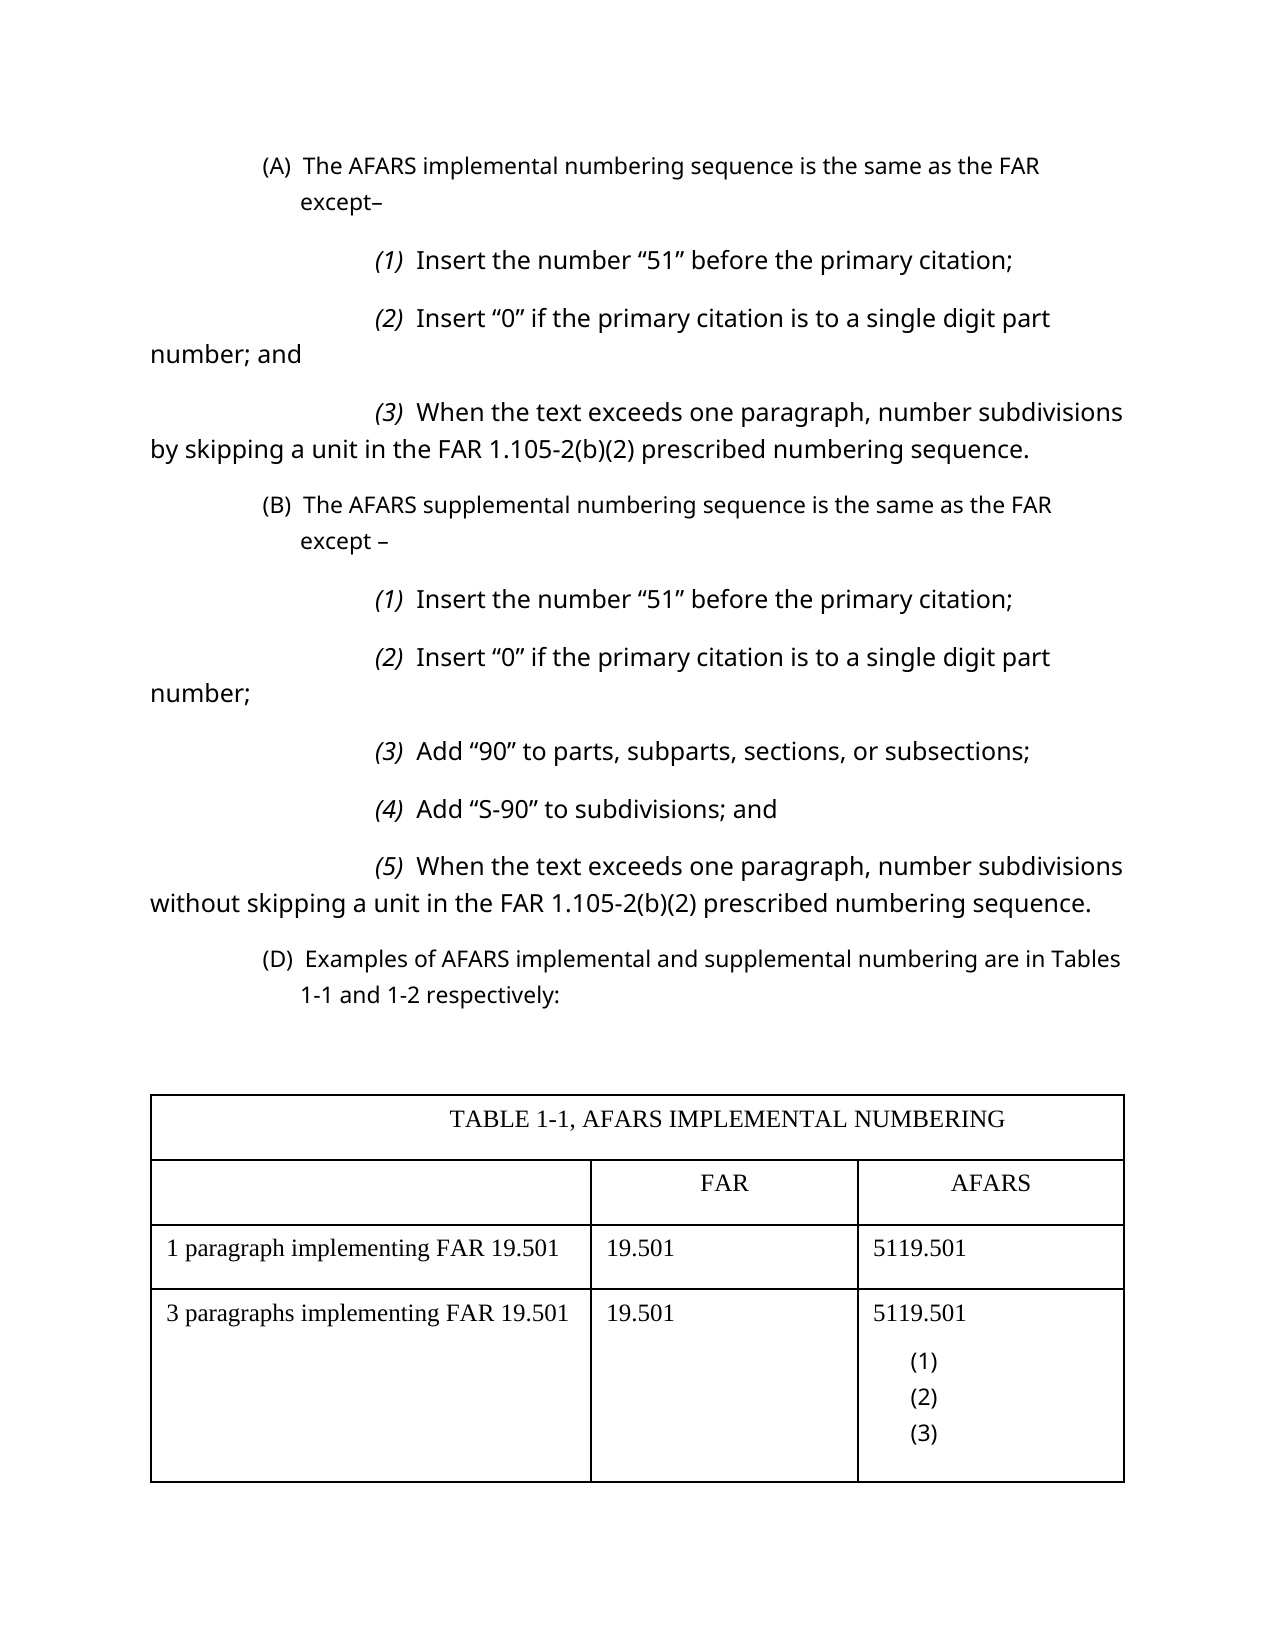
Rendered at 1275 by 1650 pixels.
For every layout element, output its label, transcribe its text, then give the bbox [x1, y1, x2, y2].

list (1) Insert the number “51” before the primary citation; [150, 582, 1125, 616]
table_cell 1 paragraph implementing FAR 19.501 [152, 1226, 590, 1288]
table_cell AFARS [859, 1161, 1123, 1223]
table_header TABLE 1-1, AFARS IMPLEMENTAL NUMBERING [152, 1096, 1123, 1159]
list (B) The AFARS supplemental numbering sequence is the same as the FAR except – [262, 489, 1125, 556]
list (4) Add “S-90” to subdivisions; and [150, 791, 1125, 825]
table_cell [152, 1161, 590, 1223]
list (1) Insert the number “51” before the primary citation; [150, 243, 1125, 277]
list (D) Examples of AFARS implemental and supplemental numbering are in Tables 1-1 and 1-2 respectively: [262, 943, 1125, 1011]
table_cell 19.501 [592, 1290, 857, 1481]
list (A) The AFARS implemental numbering sequence is the same as the FAR except– [262, 150, 1125, 217]
table_cell 3 paragraphs implementing FAR 19.501 [152, 1290, 590, 1481]
list (3) Add “90” to parts, subparts, sections, or subsections; [150, 734, 1125, 768]
table_cell 5119.501 [859, 1226, 1123, 1288]
table_cell FAR [592, 1161, 857, 1223]
list (2) Insert “0” if the primary citation is to a single digit part number; and [150, 300, 1125, 371]
table_cell 19.501 [592, 1226, 857, 1288]
list (3) When the text exceeds one paragraph, number subdivisions by skipping a unit in the FAR 1.105-2(b)(2) prescribed numbering sequence. [150, 395, 1125, 466]
table_cell 5119.501 (1) (2) (3) [859, 1290, 1123, 1481]
list (2) Insert “0” if the primary citation is to a single digit part number; [150, 639, 1125, 710]
list (5) When the text exceeds one paragraph, number subdivisions without skipping a unit in the FAR 1.105-2(b)(2) prescribed numbering sequence. [150, 849, 1125, 920]
